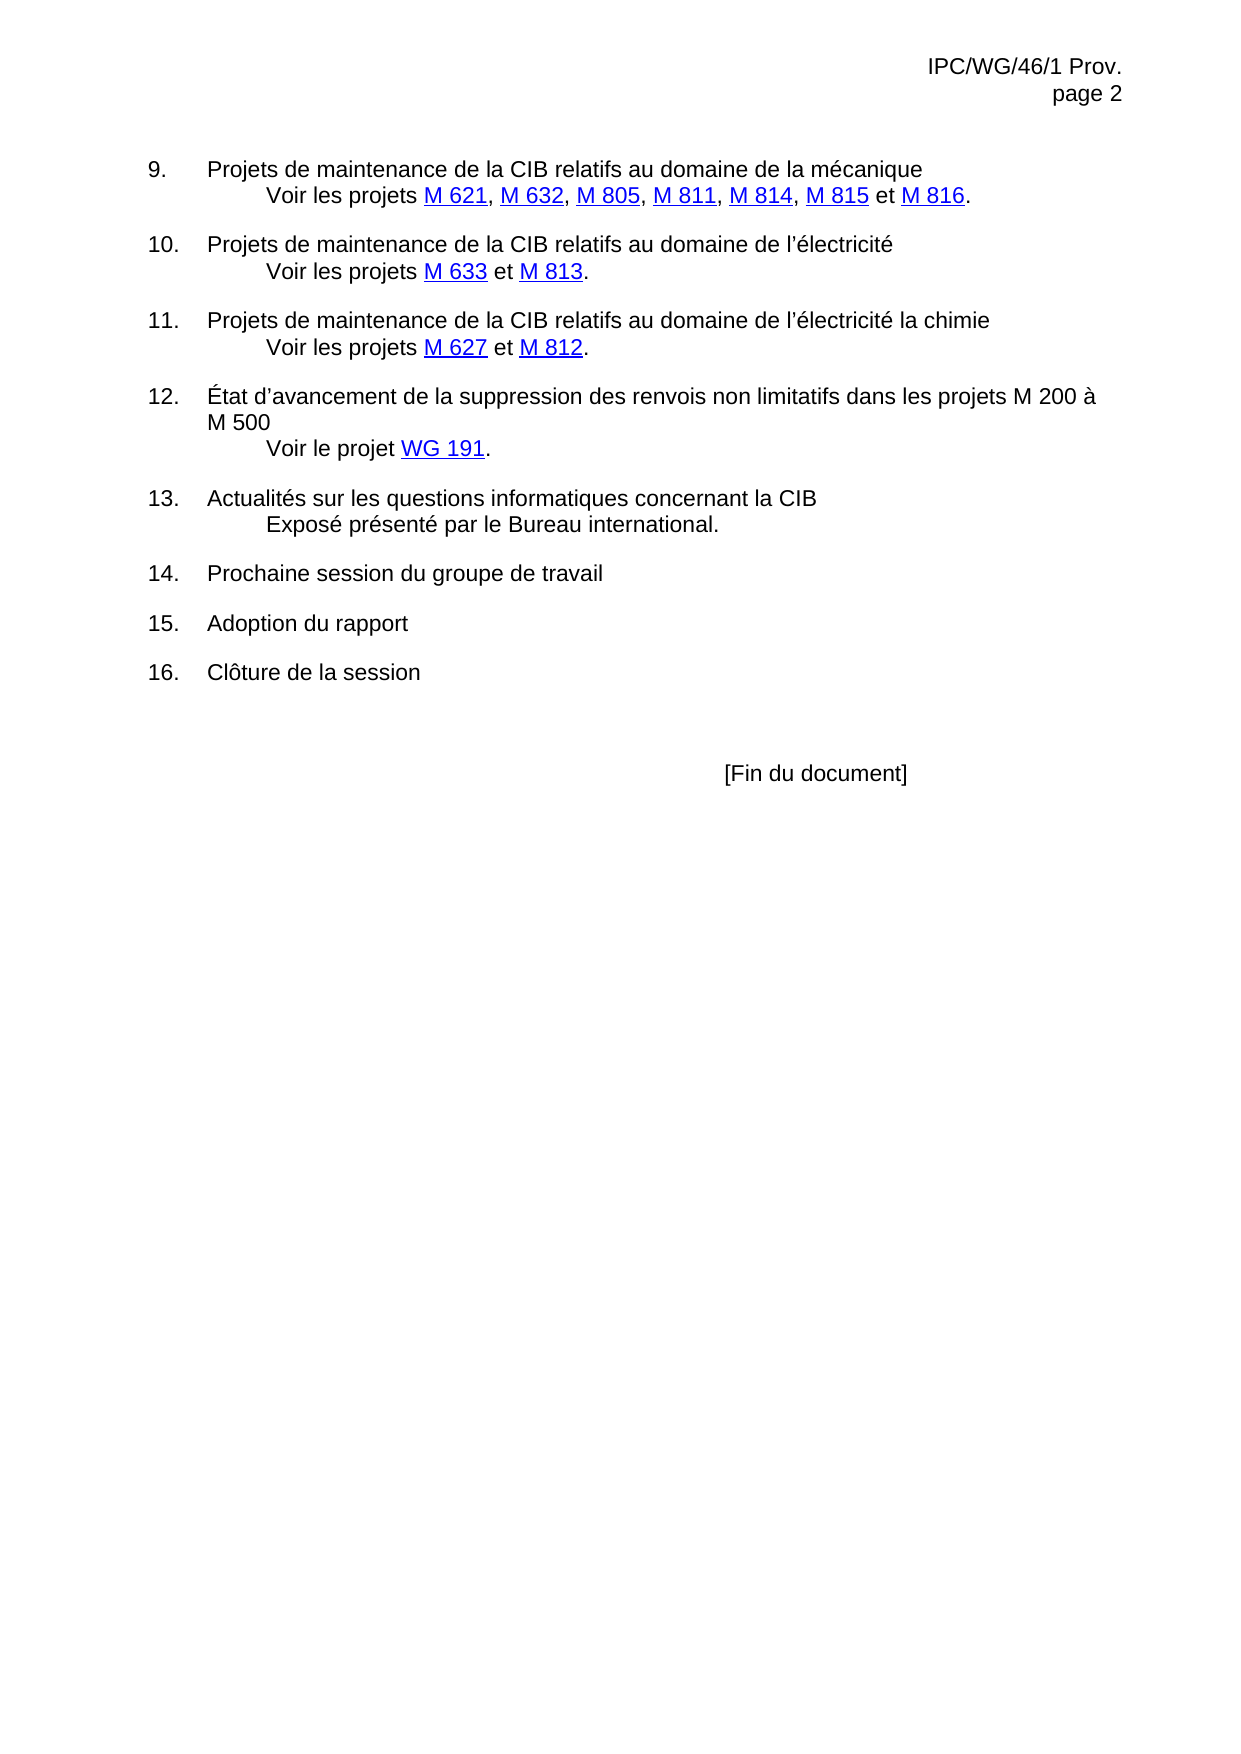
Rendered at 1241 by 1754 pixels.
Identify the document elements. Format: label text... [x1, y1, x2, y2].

list Voir le projet WG 191. [266, 435, 1122, 462]
text Adoption du rapport [148, 609, 1122, 636]
text Projets de maintenance de la CIB relatifs au domaine de la mécanique Voir les projets M 621, M 632, M 805, M 811, M 814, M 815 et M 816. [148, 156, 1122, 208]
text [Fin du document] [724, 760, 1122, 787]
text Projets de maintenance de la CIB relatifs au domaine de l’électricité la chimie Voir les projets M 627 et M 812. [148, 307, 1122, 360]
text Actualités sur les questions informatiques concernant la CIB Exposé présenté par le Bureau international. [148, 485, 1122, 537]
text État d’avancement de la suppression des renvois non limitatifs dans les projets M 200 à M 500 [148, 383, 1122, 435]
text Prochaine session du groupe de travail [148, 560, 1122, 587]
text Clôture de la session [148, 659, 1122, 685]
text Projets de maintenance de la CIB relatifs au domaine de l’électricité Voir les projets M 633 et M 813. [148, 231, 1122, 284]
